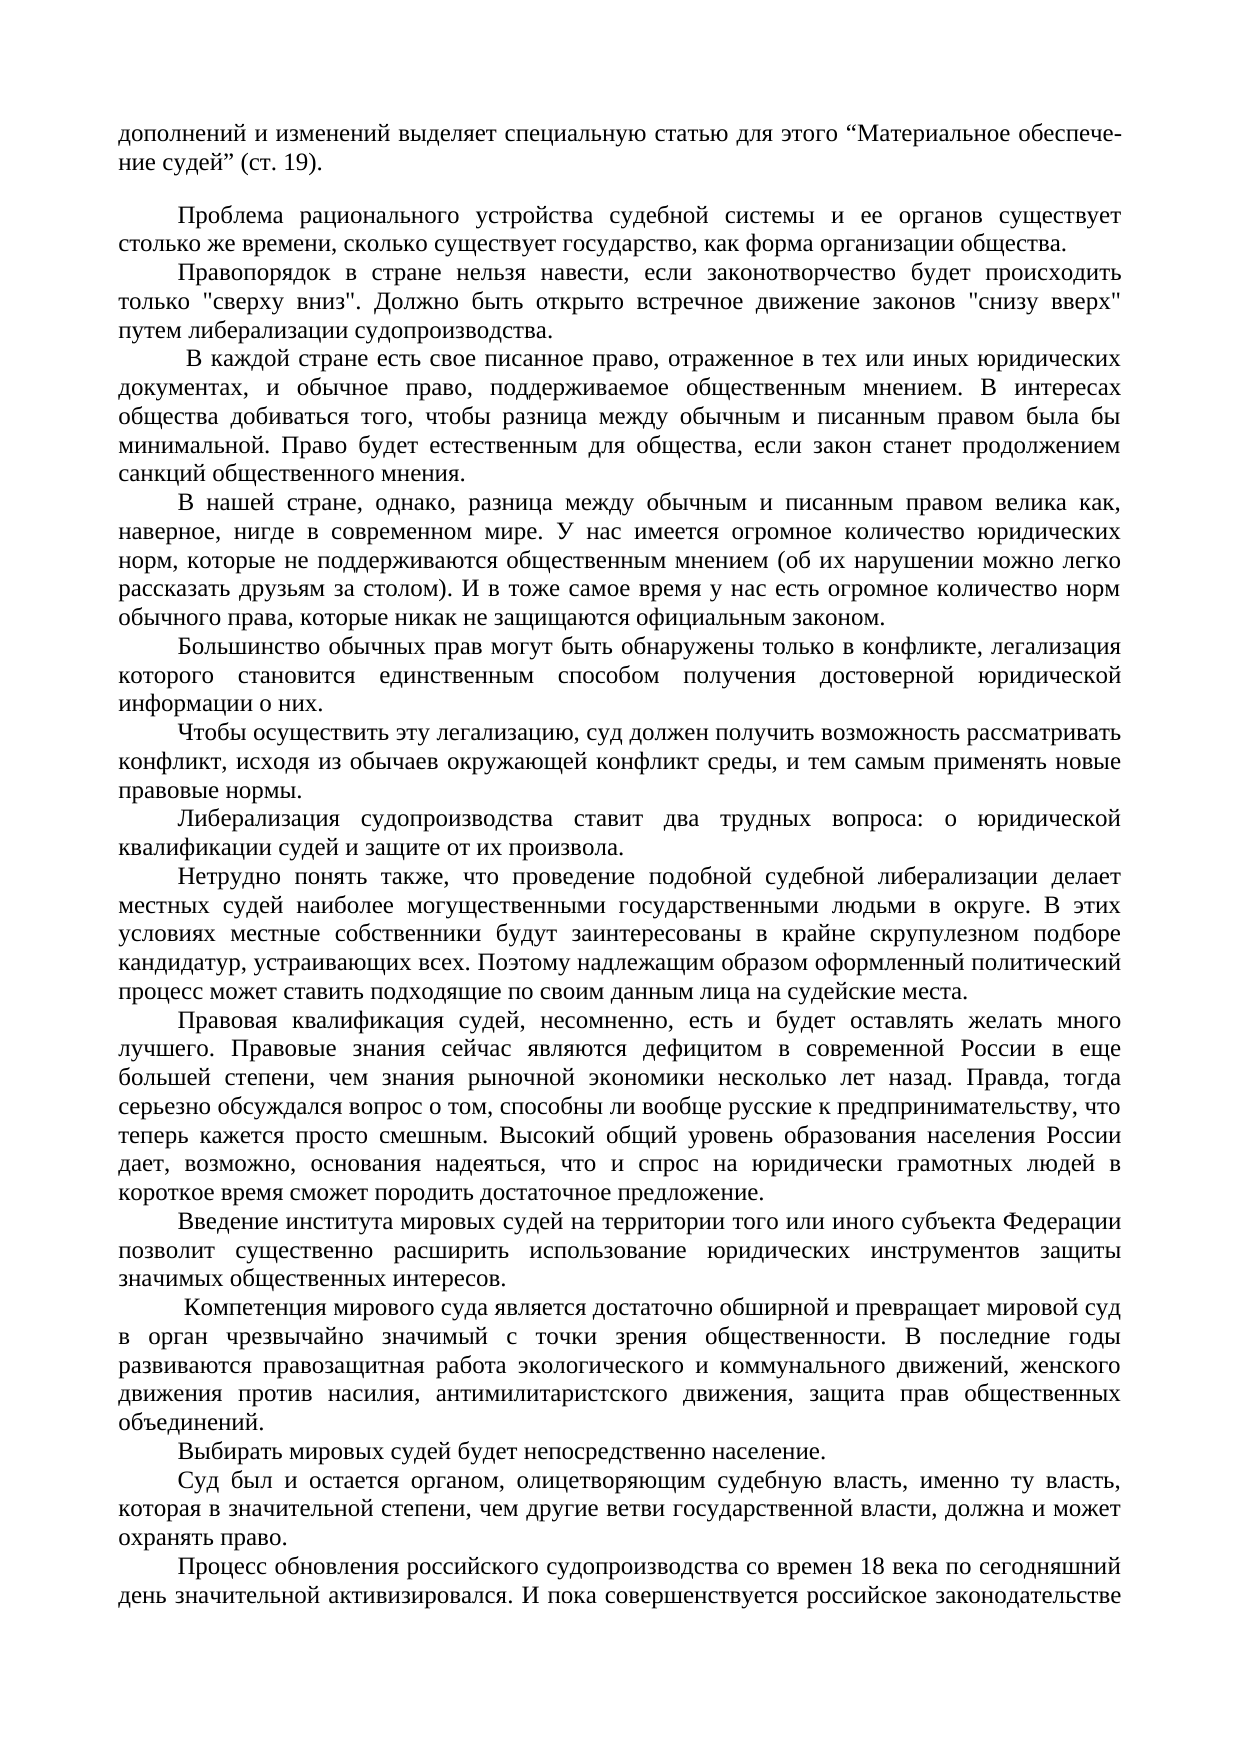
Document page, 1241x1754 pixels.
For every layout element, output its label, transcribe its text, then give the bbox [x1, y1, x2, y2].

text Введение института мировых судей на территории того или иного субъекта Федерации позволит существенно расширить использование юридических инструментов защиты значимых общественных интересов. [118, 1206, 1122, 1292]
text В нашей стране, однако, разница между обычным и писанным правом велика как, наверное, нигде в современном мире. У нас имеется огромное количество юридических норм, которые не поддерживаются общественным мнением (об их нарушении можно легко рассказать друзьям за столом). И в тоже самое время у нас есть огромное количество норм обычного права, которые никак не защищаются официальным законом. [118, 487, 1122, 631]
text Нетрудно понять также, что проведение подобной судебной либерализации делает местных судей наиболее могущественными государственными людьми в округе. В этих условиях местные собственники будут заинтересованы в крайне скрупулезном подборе кандидатур, устраивающих всех. Поэтому надлежащим образом оформленный политический процесс может ставить подходящие по своим данным лица на судейские места. [118, 861, 1122, 1005]
text Либерализация судопроизводства ставит два трудных вопроса: о юридической квалификации судей и защите от их произвола. [118, 803, 1122, 861]
text Правовая квалификация судей, несомненно, есть и будет оставлять желать много лучшего. Правовые знания сейчас являются дефицитом в современной России в еще большей степени, чем знания рыночной экономики несколько лет назад. Правда, тогда серьезно обсуждался вопрос о том, способны ли вообще русские к предпринимательству, что теперь кажется просто смешным. Высокий общий уровень образования населения России дает, возможно, основания надеяться, что и спрос на юридически грамотных людей в короткое время сможет породить достаточное предложение. [118, 1005, 1122, 1206]
text Чтобы осуществить эту легализацию, суд должен получить возможность рассматривать конфликт, исходя из обычаев окружающей конфликт среды, и тем самым применять новые правовые нормы. [118, 717, 1122, 803]
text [118, 1551, 1122, 1608]
text Правопорядок в стране нельзя навести, если законотворчество будет происходить только "сверху вниз". Должно быть открыто встречное движение законов "снизу вверх" путем либерализации судопроизводства. [118, 257, 1122, 343]
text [118, 118, 1122, 176]
text Выбирать мировых судей будет непосредственно население. [118, 1436, 1122, 1465]
text В каждой стране есть свое писанное право, отраженное в тех или иных юридических документах, и обычное право, поддерживаемое общественным мнением. В интересах общества добиваться того, чтобы разница между обычным и писанным правом была бы минимальной. Право будет естественным для общества, если закон станет продолжением санкций общественного мнения. [118, 343, 1122, 487]
text Суд был и остается органом, олицетворяющим судебную власть, именно ту власть, которая в значительной степени, чем другие ветви государственной власти, должна и может охранять право. [118, 1465, 1122, 1551]
text Проблема рационального устройства судебной системы и ее органов существует столько же времени, сколько существует государство, как форма организации общества. [118, 200, 1122, 257]
text Большинство обычных прав могут быть обнаружены только в конфликте, легализация которого становится единственным способом получения достоверной юридической информации о них. [118, 631, 1122, 717]
text Компетенция мирового суда является достаточно обширной и превращает мировой суд в орган чрезвычайно значимый с точки зрения общественности. В последние годы развиваются правозащитная работа экологического и коммунального движений, женского движения против насилия, антимилитаристского движения, защита прав общественных объединений. [118, 1292, 1122, 1436]
